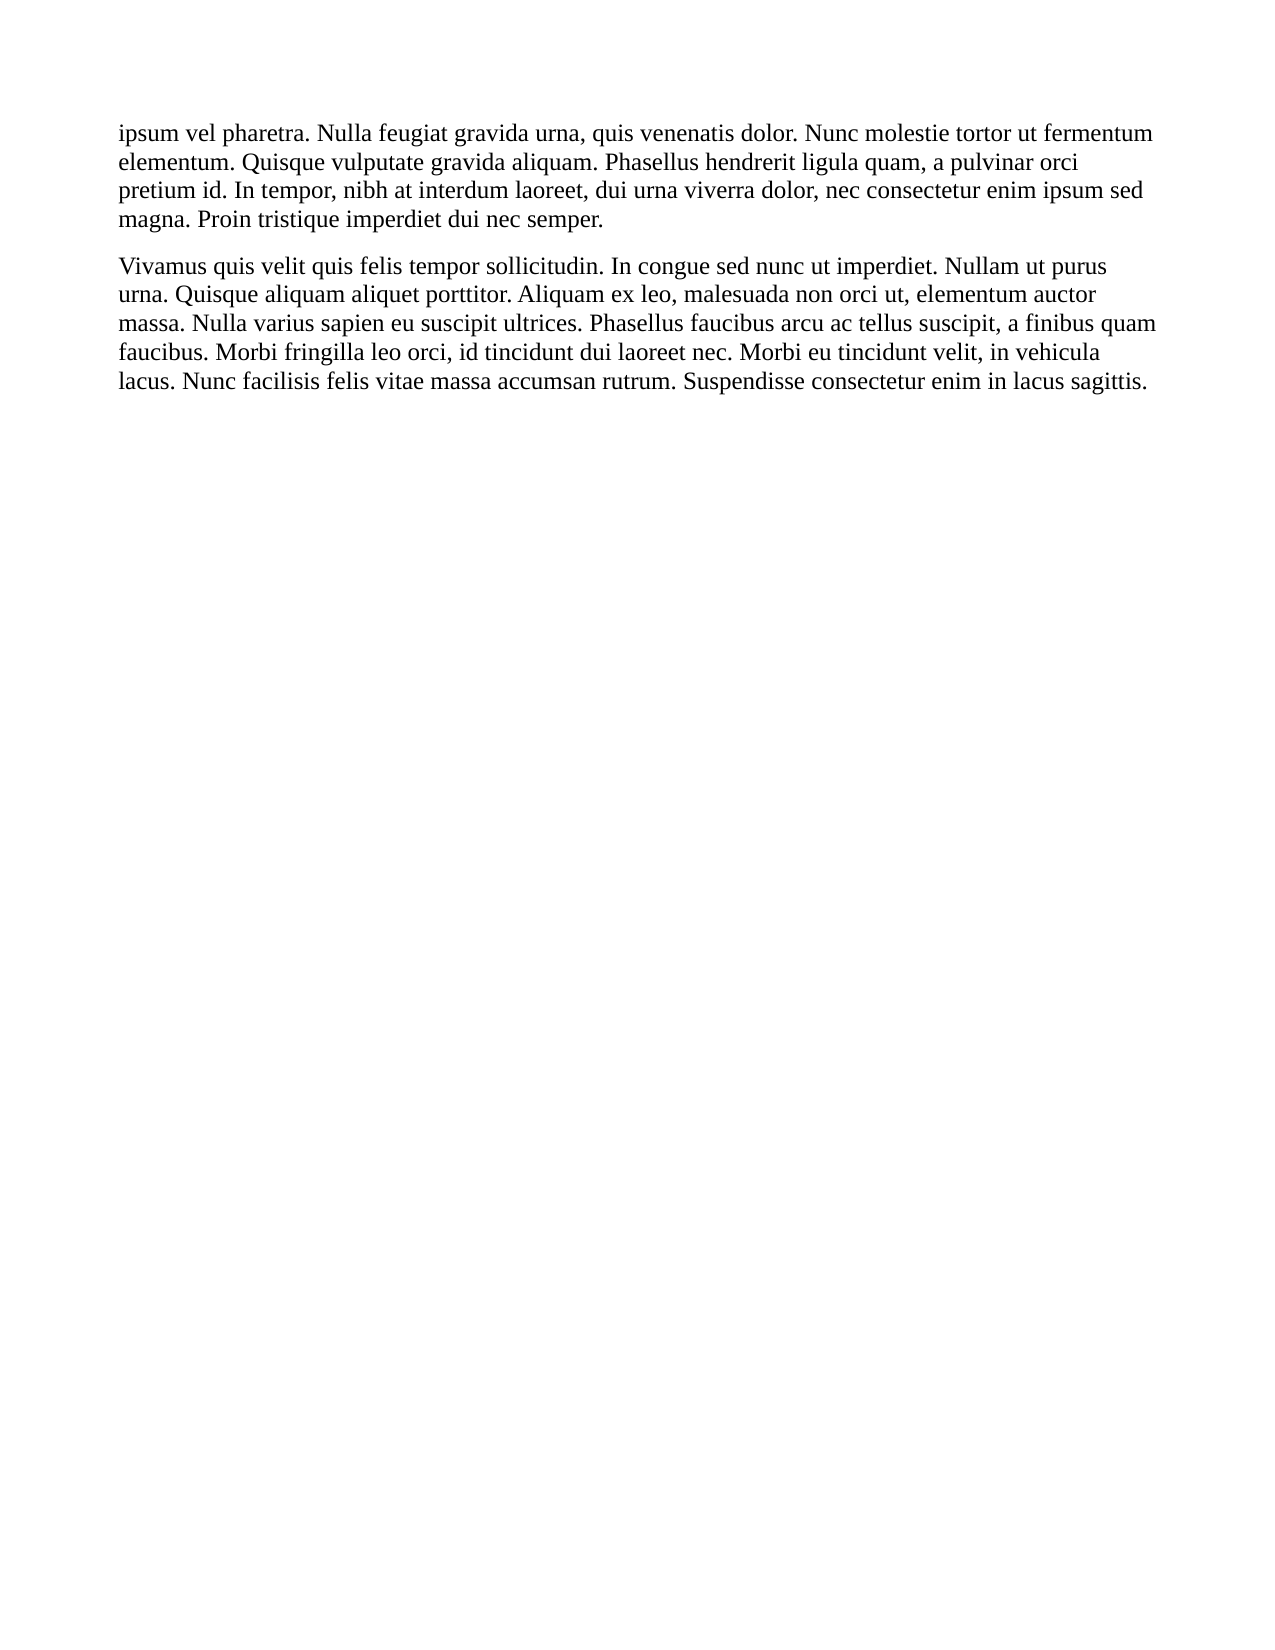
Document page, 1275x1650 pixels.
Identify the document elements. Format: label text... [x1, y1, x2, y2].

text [118, 118, 1157, 233]
text Vivamus quis velit quis felis tempor sollicitudin. In congue sed nunc ut imperdiet. Nullam ut purus urna. Quisque aliquam aliquet porttitor. Aliquam ex leo, malesuada non orci ut, elementum auctor massa. Nulla varius sapien eu suscipit ultrices. Phasellus faucibus arcu ac tellus suscipit, a finibus quam faucibus. Morbi fringilla leo orci, id tincidunt dui laoreet nec. Morbi eu tincidunt velit, in vehicula lacus. Nunc facilisis felis vitae massa accumsan rutrum. Suspendisse consectetur enim in lacus sagittis. [118, 251, 1157, 394]
